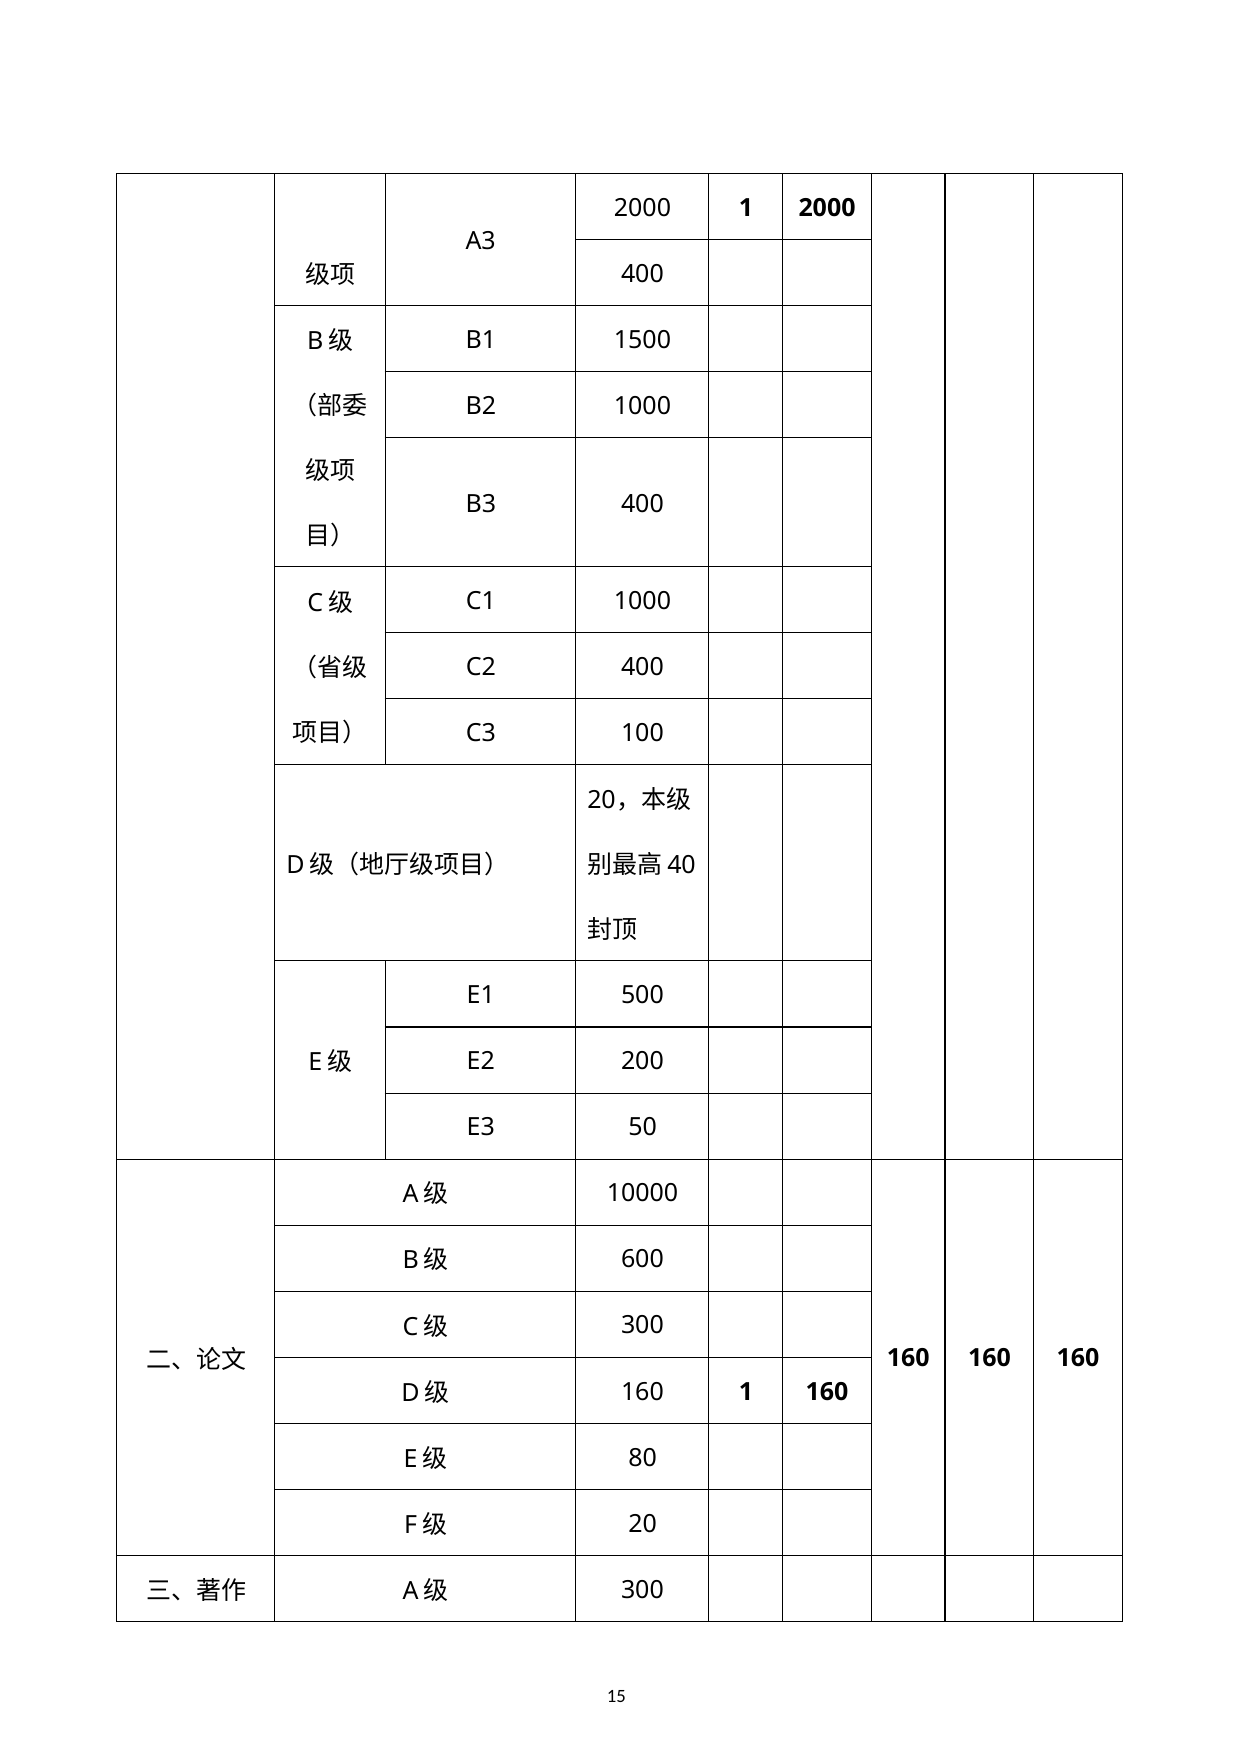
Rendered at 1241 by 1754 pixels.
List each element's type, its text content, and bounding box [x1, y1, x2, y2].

table_cell 1000 [576, 567, 708, 632]
table_cell 1000 [576, 372, 708, 437]
table_cell [783, 1160, 871, 1224]
table_cell D级（地厅级项目） [275, 765, 575, 960]
table_cell 1500 [576, 306, 708, 371]
table_cell 10000 [576, 1160, 708, 1224]
table_cell [783, 765, 871, 960]
table_cell [783, 699, 871, 764]
table_cell [709, 633, 782, 698]
table_cell [709, 1160, 782, 1224]
table_cell [709, 1292, 782, 1357]
table_cell 50 [576, 1094, 708, 1158]
table_cell B2 [386, 372, 575, 437]
table_cell 100 [576, 699, 708, 764]
table_cell [783, 306, 871, 371]
table_cell [783, 1292, 871, 1357]
table_cell [709, 1424, 782, 1489]
table_cell [783, 1226, 871, 1291]
table_cell [783, 1556, 871, 1621]
table_cell 300 [576, 1556, 708, 1621]
table_cell C级 [275, 1292, 575, 1357]
table_cell [709, 240, 782, 305]
table_cell [709, 1028, 782, 1092]
table_cell 三、著作 [117, 1556, 274, 1621]
table_cell C3 [386, 699, 575, 764]
table_cell 600 [576, 1226, 708, 1291]
table_cell [946, 1556, 1033, 1621]
table_cell B级 [275, 1226, 575, 1291]
table_cell [1034, 1556, 1122, 1621]
table_cell [709, 1094, 782, 1158]
table_cell [783, 1424, 871, 1489]
table_cell 160 [783, 1358, 871, 1423]
table_cell [783, 1028, 871, 1092]
table_cell 二、论文 [117, 1160, 274, 1555]
table_cell [783, 633, 871, 698]
table_cell [783, 438, 871, 566]
table_cell C级（省级项目） [275, 567, 385, 764]
table_cell B3 [386, 438, 575, 566]
table_cell 2000 [576, 174, 708, 239]
table_cell A3 [386, 174, 575, 305]
table_cell E1 [386, 961, 575, 1026]
table_cell 2000 [783, 174, 871, 239]
table_cell 400 [576, 438, 708, 566]
table_cell 80 [576, 1424, 708, 1489]
table_cell [783, 1490, 871, 1555]
table_cell 160 [872, 1160, 944, 1555]
table_cell [783, 961, 871, 1026]
table_cell 400 [576, 633, 708, 698]
table_cell E2 [386, 1028, 575, 1092]
table_cell 20 [576, 1490, 708, 1555]
table_cell B1 [386, 306, 575, 371]
table_cell [783, 567, 871, 632]
table_cell [783, 372, 871, 437]
table_cell D级 [275, 1358, 575, 1423]
table_cell [709, 567, 782, 632]
table_cell F级 [275, 1490, 575, 1555]
table_cell 200 [576, 1028, 708, 1092]
table_cell [872, 1556, 944, 1621]
table_cell E级 [275, 961, 385, 1158]
table_cell 1 [709, 1358, 782, 1423]
table_cell C1 [386, 567, 575, 632]
table_cell [783, 240, 871, 305]
table_cell B级（部委级项目） [275, 306, 385, 566]
table_cell [783, 1094, 871, 1158]
table_cell [709, 1226, 782, 1291]
table_cell 300 [576, 1292, 708, 1357]
table_cell A级 [275, 1556, 575, 1621]
table_cell [709, 1556, 782, 1621]
table_cell [709, 699, 782, 764]
table_cell [709, 765, 782, 960]
table_cell E级 [275, 1424, 575, 1489]
table_cell 160 [946, 1160, 1033, 1555]
table_cell C2 [386, 633, 575, 698]
table_cell [709, 1490, 782, 1555]
table_cell 160 [576, 1358, 708, 1423]
table_cell A级 [275, 1160, 575, 1224]
table_cell 400 [576, 240, 708, 305]
table_cell [709, 961, 782, 1026]
table_cell 1 [709, 174, 782, 239]
table_cell [709, 438, 782, 566]
table_cell 500 [576, 961, 708, 1026]
table_cell [709, 372, 782, 437]
table_cell E3 [386, 1094, 575, 1158]
table_cell [709, 306, 782, 371]
table_cell 20，本级别最高40封顶 [576, 765, 708, 960]
table_cell 160 [1034, 1160, 1122, 1555]
